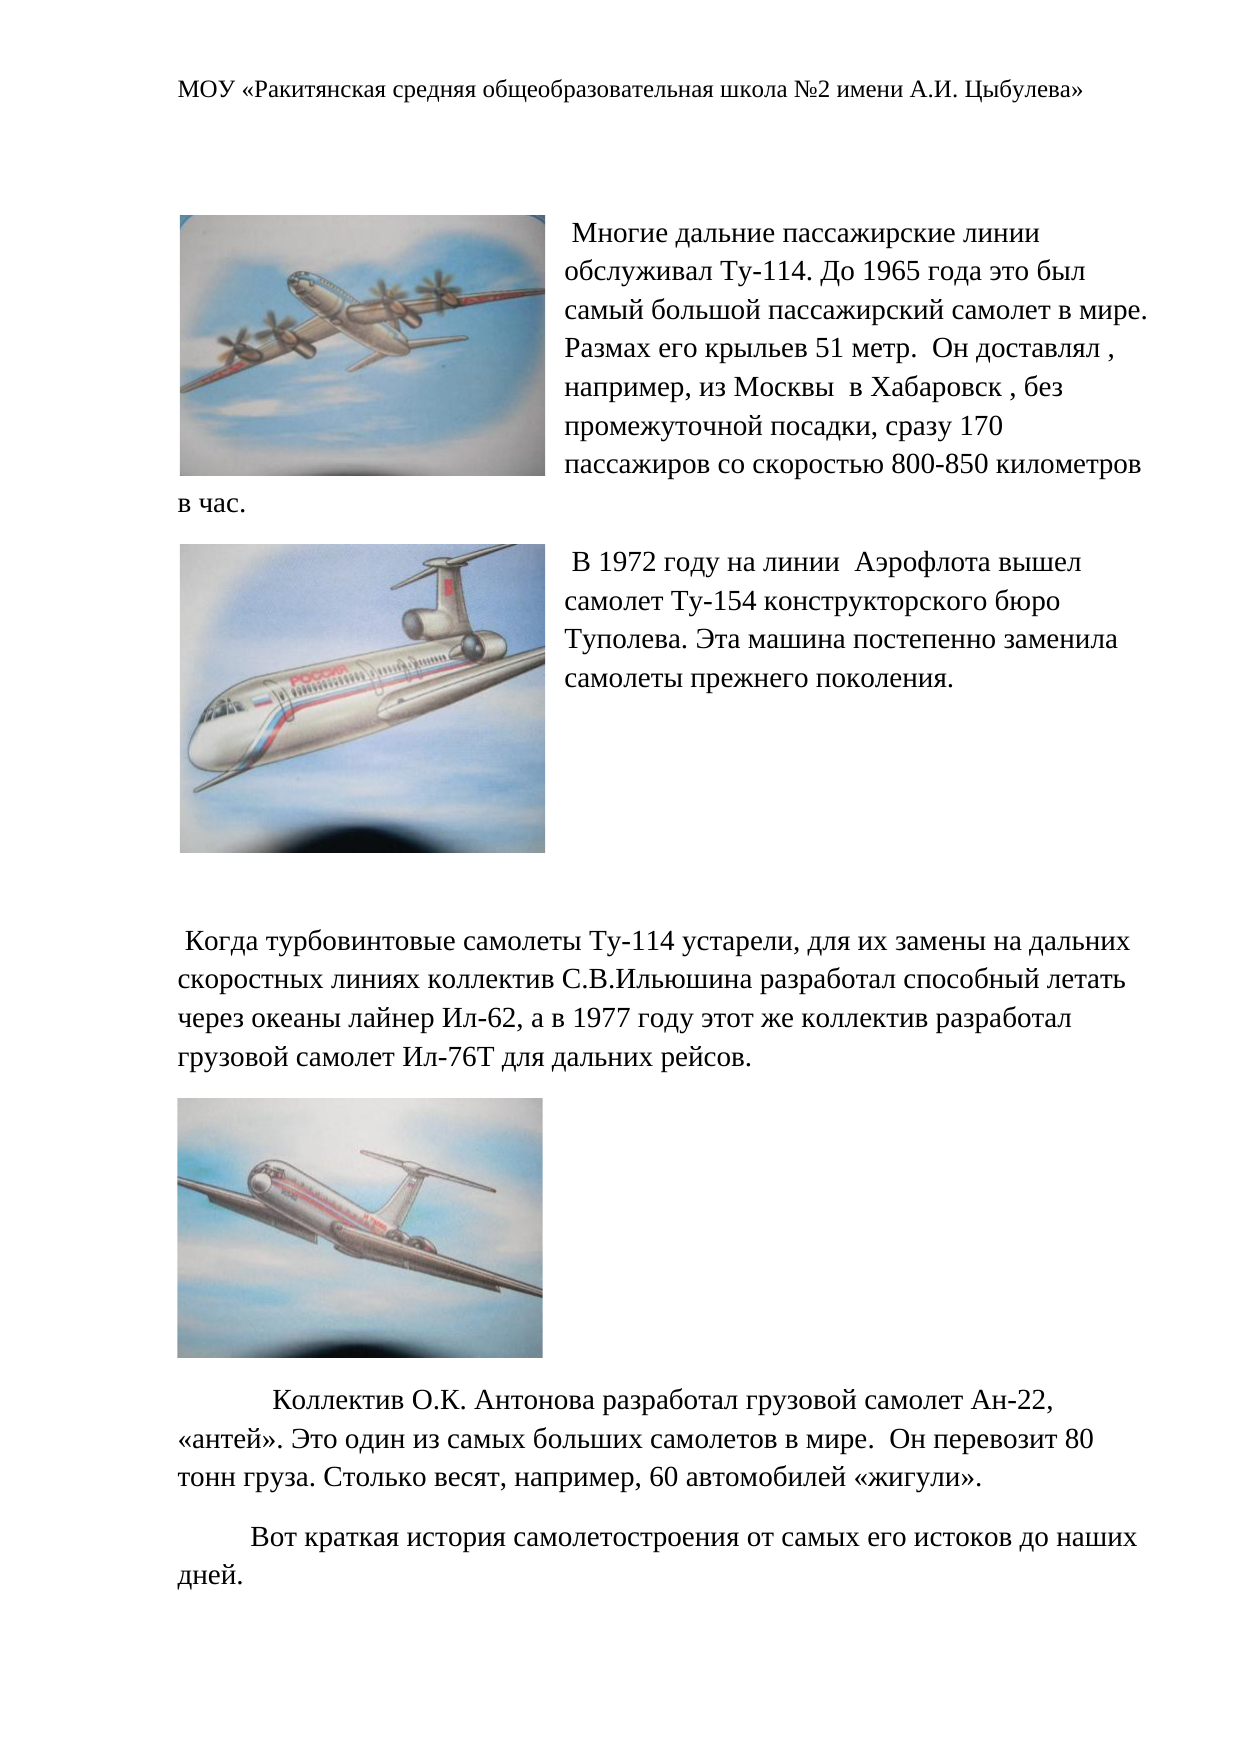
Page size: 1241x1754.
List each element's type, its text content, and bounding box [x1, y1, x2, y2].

text Когда турбовинтовые самолеты Ту-114 устарели, для их замены на дальних скоростных линиях коллектив С.В.Ильюшина разработал способный летать через океаны лайнер Ил-62, а в 1977 году этот же коллектив разработал грузовой самолет Ил-76Т для дальних рейсов. [177, 923, 1152, 1072]
picture [177, 1098, 543, 1358]
text Коллектив О.К. Антонова разработал грузовой самолет Ан-22, «антей». Это один из самых больших самолетов в мире. Он перевозит 80 тонн груза. Столько весят, например, 60 автомобилей «жигули». [177, 1382, 1152, 1493]
text Вот краткая история самолетостроения от самых его истоков до наших дней. [177, 1519, 1152, 1591]
picture [179, 215, 546, 474]
picture [179, 544, 546, 851]
text В 1972 году на линии Аэрофлота вышел самолет Ту-154 конструкторского бюро Туполева. Эта машина постепенно заменила самолеты прежнего поколения. [546, 544, 1152, 693]
